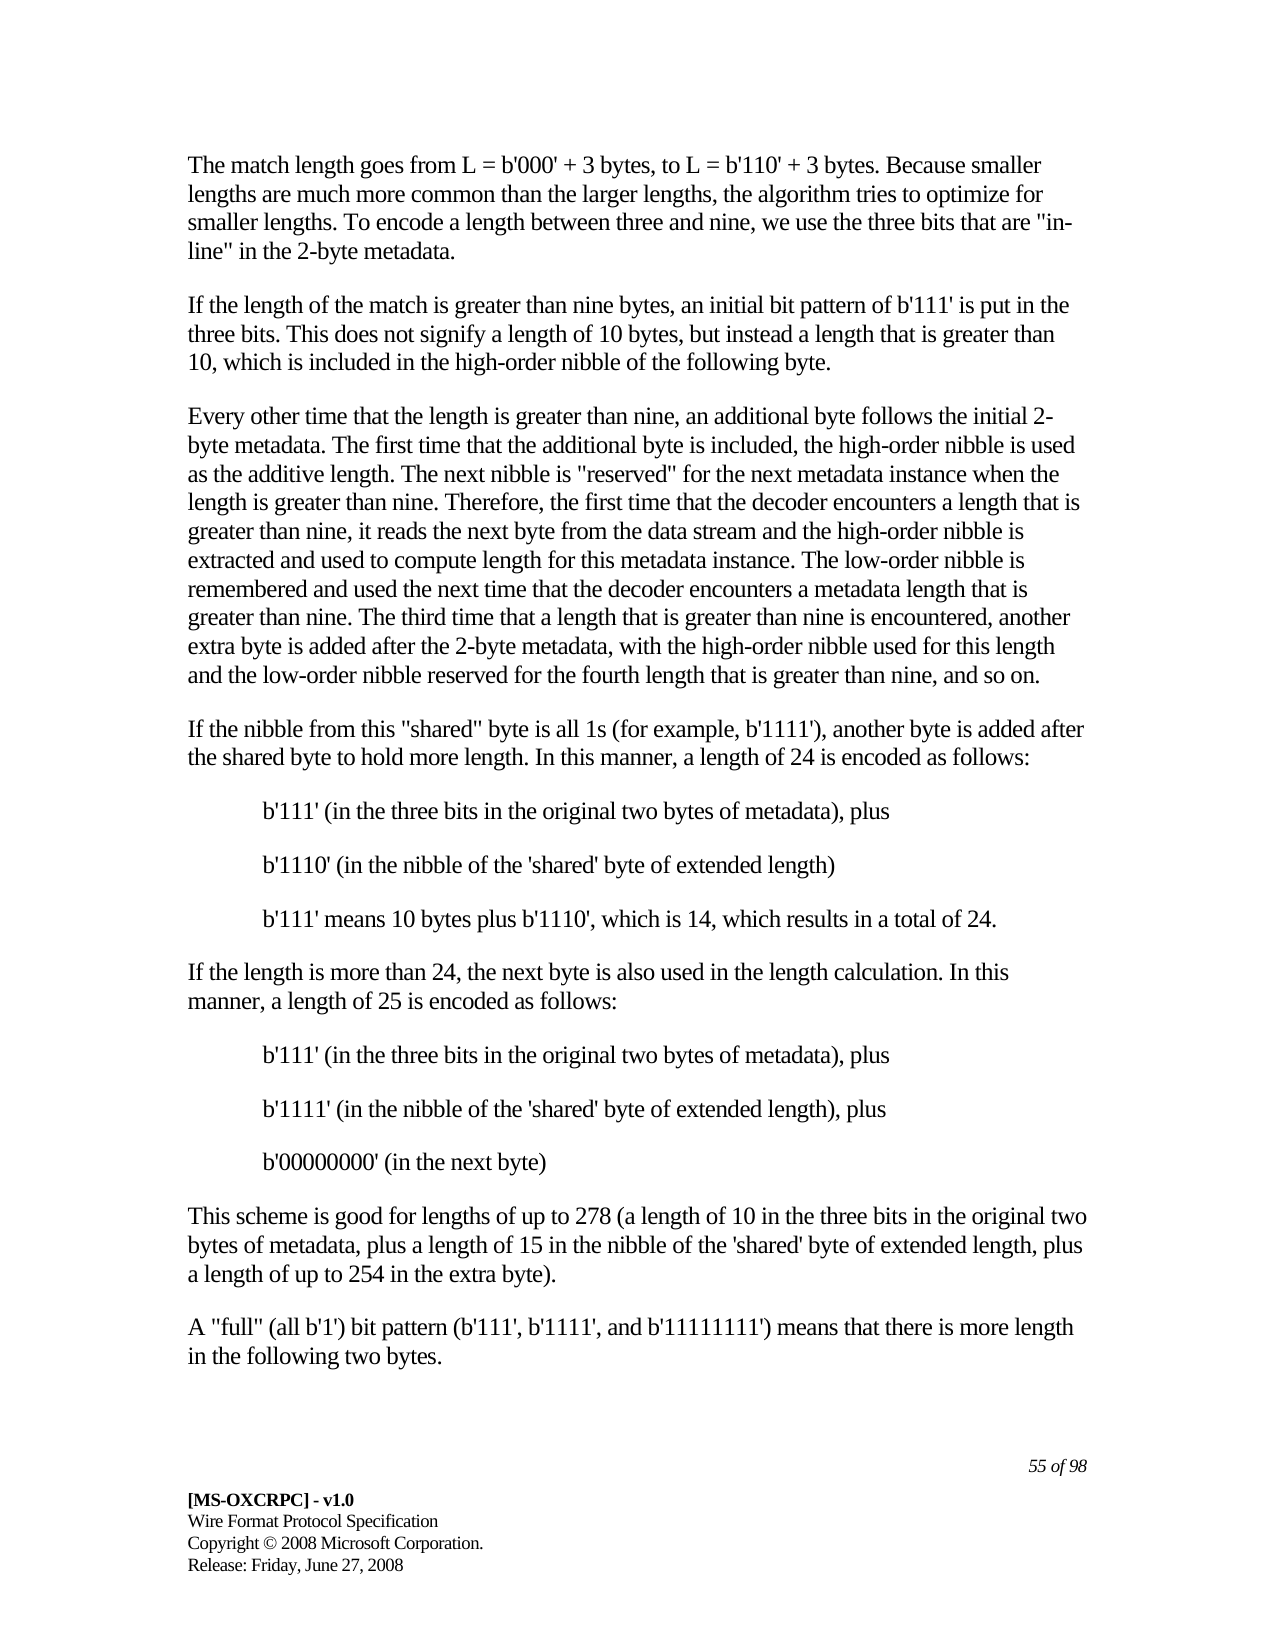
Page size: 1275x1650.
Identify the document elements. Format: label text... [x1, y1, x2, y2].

text b'111' (in the three bits in the original two bytes of metadata), plus [262, 1040, 1087, 1069]
text b'1111' (in the nibble of the 'shared' byte of extended length), plus [262, 1094, 1087, 1122]
text If the length is more than 24, the next byte is also used in the length calculation. In this manner, a length of 25 is encoded as follows: [187, 957, 1087, 1015]
text b'111' (in the three bits in the original two bytes of metadata), plus [262, 796, 1087, 825]
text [187, 150, 1087, 265]
text If the nibble from this "shared" byte is all 1s (for example, b'1111'), another byte is added after the shared byte to hold more length. In this manner, a length of 24 is encoded as follows: [187, 714, 1087, 771]
text A "full" (all b'1') bit pattern (b'111', b'1111', and b'11111111') means that there is more length in the following two bytes. [187, 1312, 1087, 1370]
text This scheme is good for lengths of up to 278 (a length of 10 in the three bits in the original two bytes of metadata, plus a length of 15 in the nibble of the 'shared' byte of extended length, plus a length of up to 254 in the extra byte). [187, 1201, 1087, 1287]
text b'111' means 10 bytes plus b'1110', which is 14, which results in a total of 24. [262, 904, 1087, 932]
text If the length of the match is greater than nine bytes, an initial bit pattern of b'111' is put in the three bits. This does not signify a length of 10 bytes, but instead a length that is greater than 10, which is included in the high-order nibble of the following byte. [187, 290, 1087, 376]
text b'00000000' (in the next byte) [262, 1147, 1087, 1176]
text b'1110' (in the nibble of the 'shared' byte of extended length) [262, 850, 1087, 879]
text Every other time that the length is greater than nine, an additional byte follows the initial 2-byte metadata. The first time that the additional byte is included, the high-order nibble is used as the additive length. The next nibble is "reserved" for the next metadata instance when the length is greater than nine. Therefore, the first time that the decoder encounters a length that is greater than nine, it reads the next byte from the data stream and the high-order nibble is extracted and used to compute length for this metadata instance. The low-order nibble is remembered and used the next time that the decoder encounters a metadata length that is greater than nine. The third time that a length that is greater than nine is encountered, another extra byte is added after the 2-byte metadata, with the high-order nibble used for this length and the low-order nibble reserved for the fourth length that is greater than nine, and so on. [187, 401, 1087, 689]
